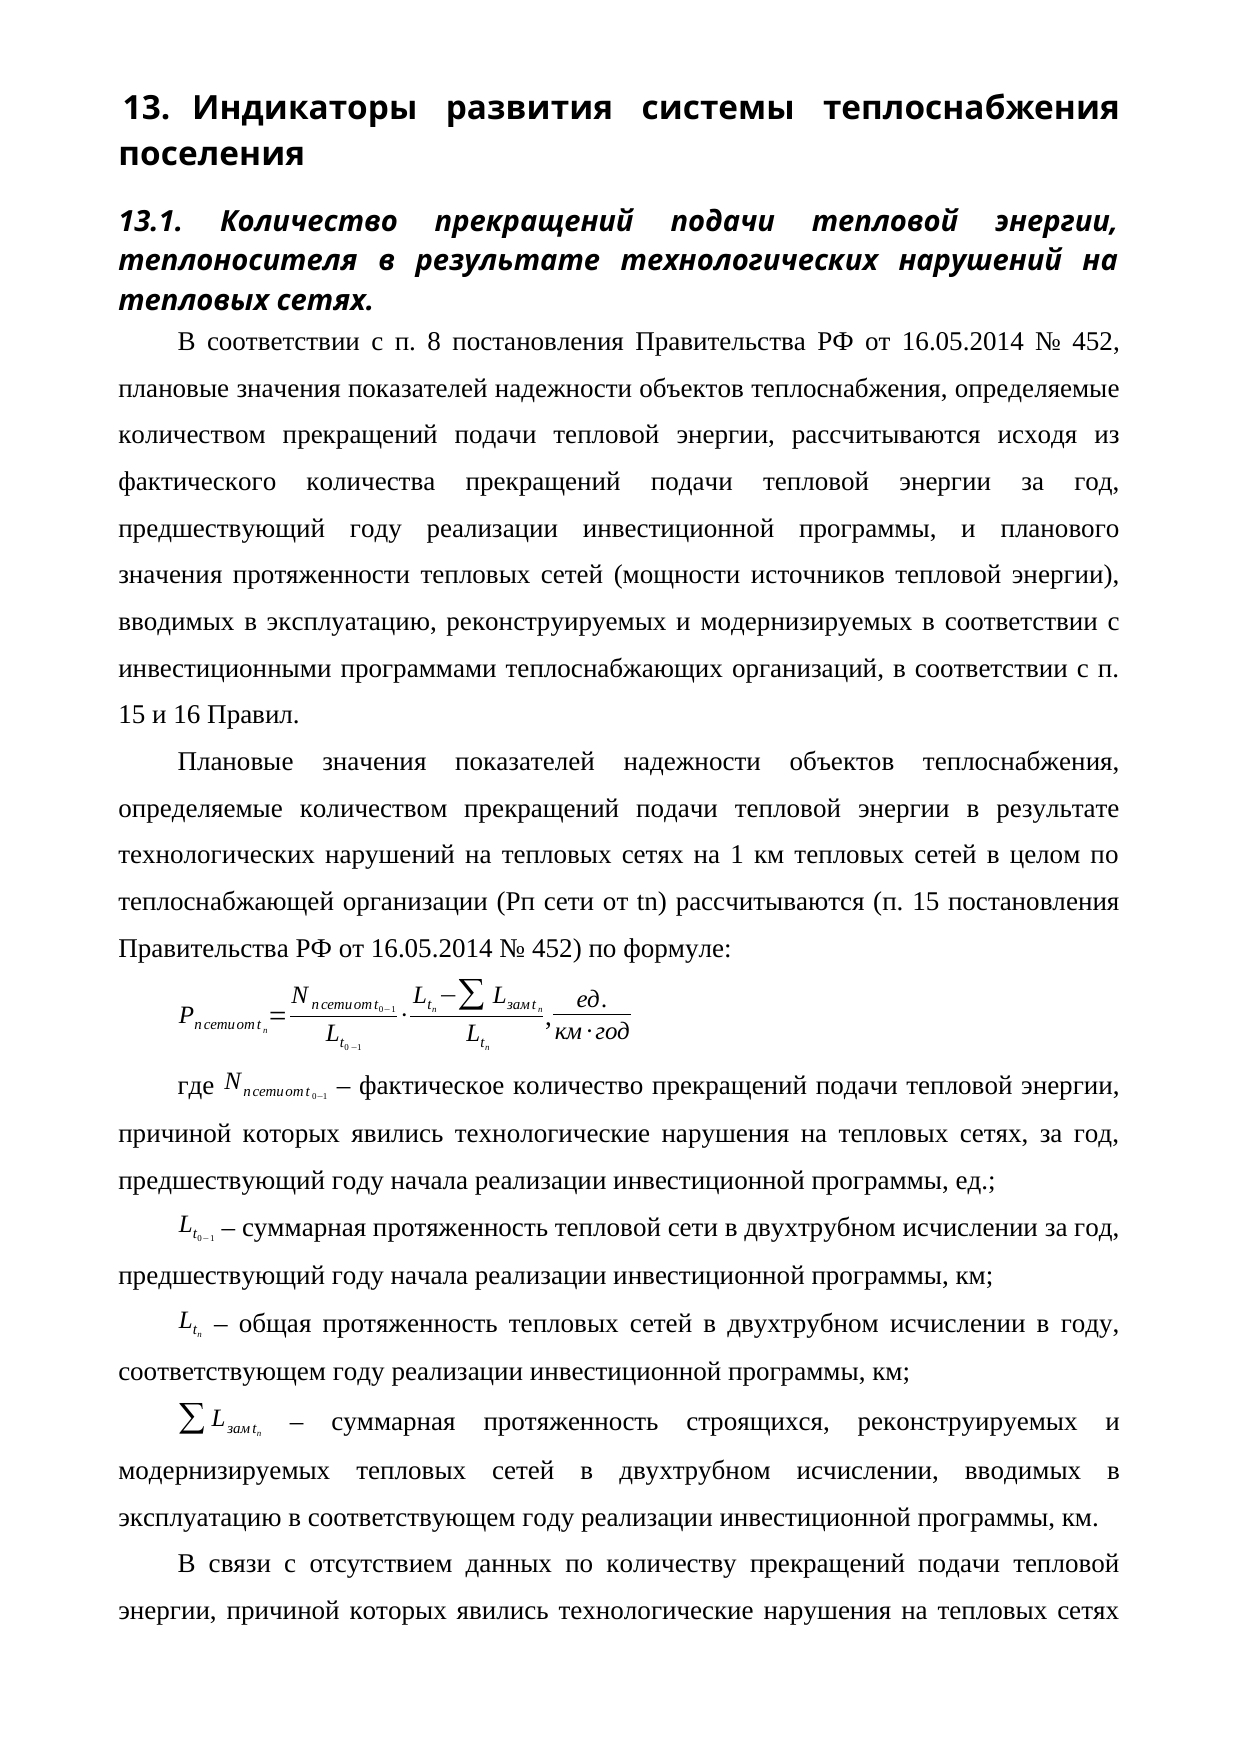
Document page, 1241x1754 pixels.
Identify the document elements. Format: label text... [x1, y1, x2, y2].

text – суммарная протяженность строящихся, реконструируемых и модернизируемых тепловых сетей в двухтрубном исчислении, вводимых в эксплуатацию в соответствующем году реализации инвестиционной программы, км. [118, 1402, 1121, 1532]
subtitle Индикаторы развития системы теплоснабжения поселения [118, 84, 1121, 175]
text , [118, 978, 1121, 1052]
text – суммарная протяженность тепловой сети в двухтрубном исчислении за год, предшествующий году начала реализации инвестиционной программы, км; [118, 1210, 1121, 1291]
text Плановые значения показателей надежности объектов теплоснабжения, определяемые количеством прекращений подачи тепловой энергии в результате технологических нарушений на тепловых сетях на 1 км тепловых сетей в целом по теплоснабжающей организации (Pп сети от tn) рассчитываются (п. 15 постановления Правительства РФ от 16.05.2014 № 452) по формуле: [118, 745, 1121, 963]
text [118, 1547, 1121, 1625]
text – общая протяженность тепловых сетей в двухтрубном исчислении в году, соответствующем году реализации инвестиционной программы, км; [118, 1306, 1121, 1386]
subtitle 13.1. Количество прекращений подачи тепловой энергии, теплоносителя в результате технологических нарушений на тепловых сетях. [118, 200, 1122, 319]
text где – фактическое количество прекращений подачи тепловой энергии, причиной которых явились технологические нарушения на тепловых сетях, за год, предшествующий году начала реализации инвестиционной программы, ед.; [118, 1068, 1121, 1195]
text В соответствии с п. 8 постановления Правительства РФ от 16.05.2014 № 452, плановые значения показателей надежности объектов теплоснабжения, определяемые количеством прекращений подачи тепловой энергии, рассчитываются исходя из фактического количества прекращений подачи тепловой энергии за год, предшествующий году реализации инвестиционной программы, и планового значения протяженности тепловых сетей (мощности источников тепловой энергии), вводимых в эксплуатацию, реконструируемых и модернизируемых в соответствии с инвестиционными программами теплоснабжающих организаций, в соответствии с п. 15 и 16 Правил. [118, 325, 1121, 730]
